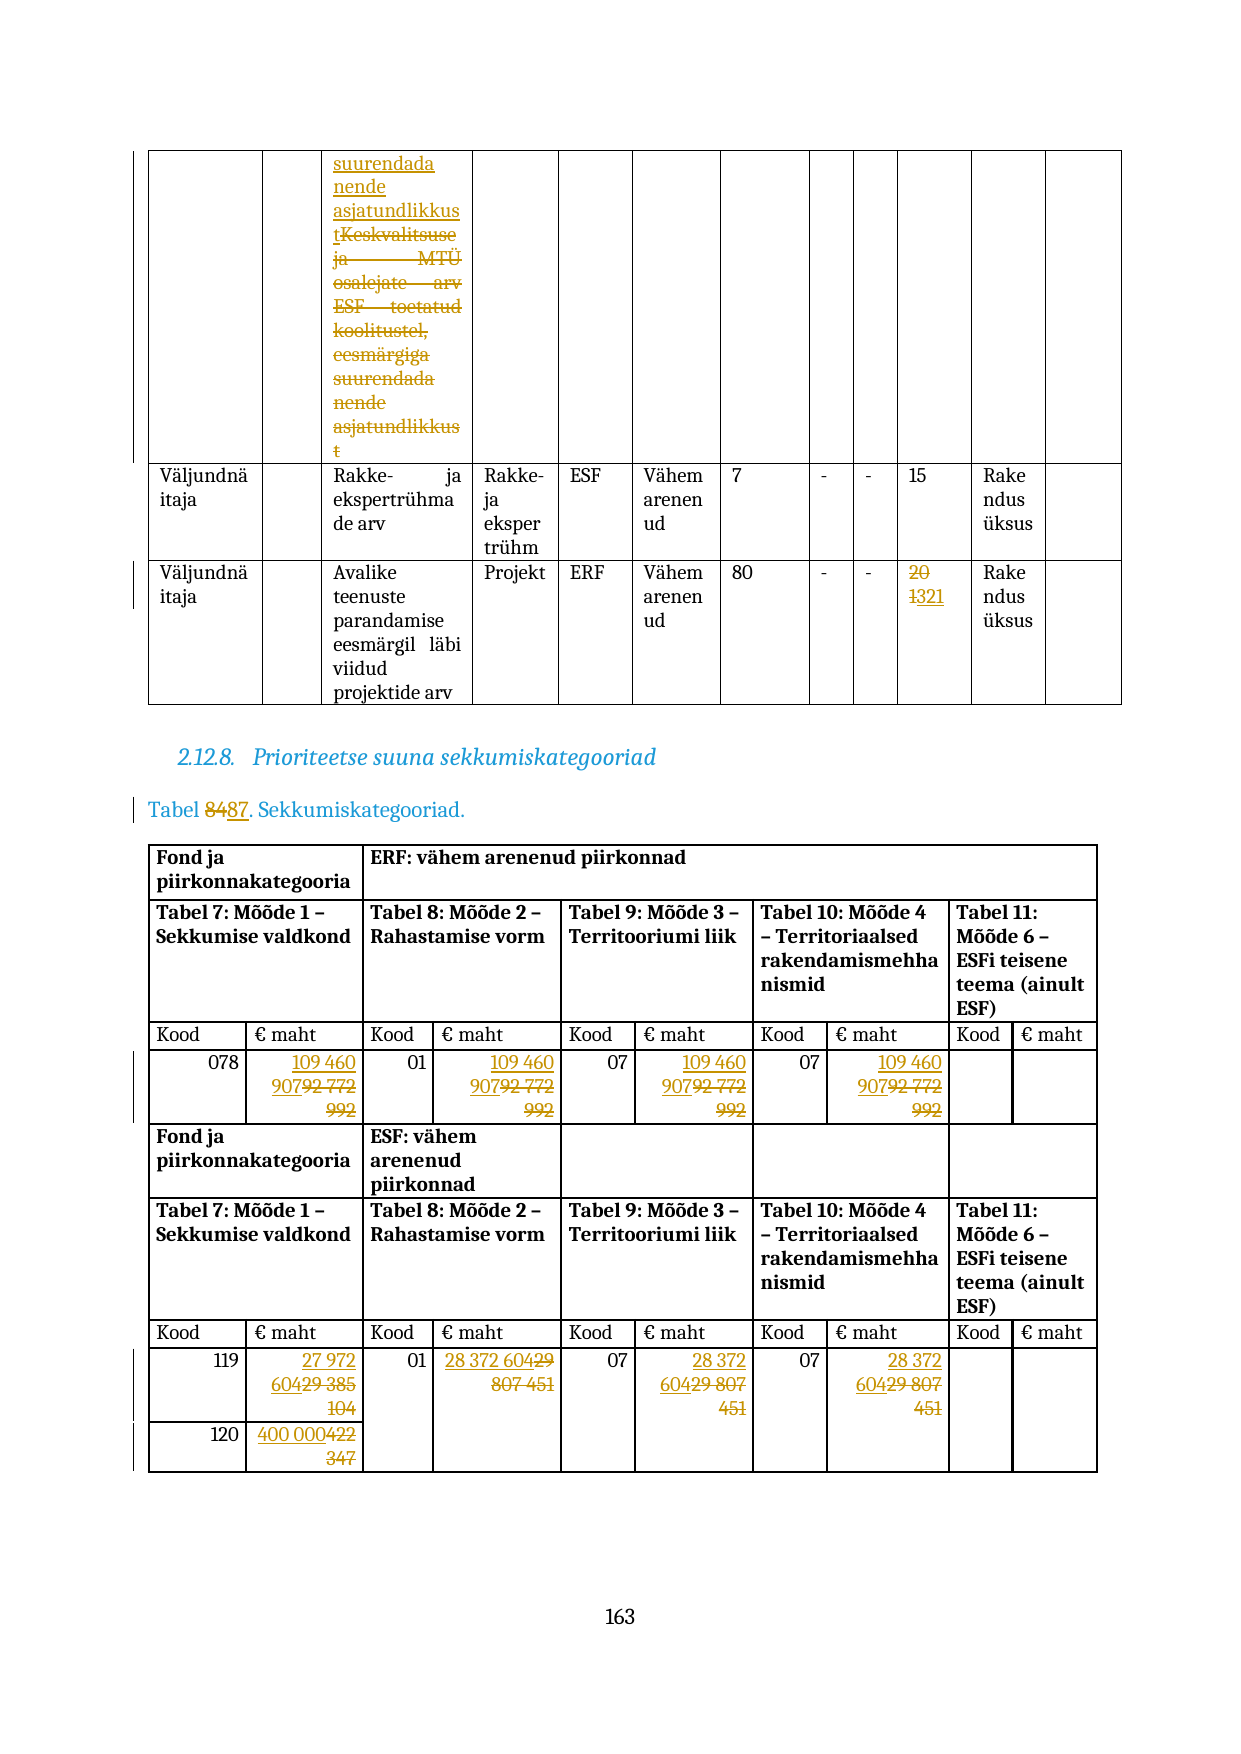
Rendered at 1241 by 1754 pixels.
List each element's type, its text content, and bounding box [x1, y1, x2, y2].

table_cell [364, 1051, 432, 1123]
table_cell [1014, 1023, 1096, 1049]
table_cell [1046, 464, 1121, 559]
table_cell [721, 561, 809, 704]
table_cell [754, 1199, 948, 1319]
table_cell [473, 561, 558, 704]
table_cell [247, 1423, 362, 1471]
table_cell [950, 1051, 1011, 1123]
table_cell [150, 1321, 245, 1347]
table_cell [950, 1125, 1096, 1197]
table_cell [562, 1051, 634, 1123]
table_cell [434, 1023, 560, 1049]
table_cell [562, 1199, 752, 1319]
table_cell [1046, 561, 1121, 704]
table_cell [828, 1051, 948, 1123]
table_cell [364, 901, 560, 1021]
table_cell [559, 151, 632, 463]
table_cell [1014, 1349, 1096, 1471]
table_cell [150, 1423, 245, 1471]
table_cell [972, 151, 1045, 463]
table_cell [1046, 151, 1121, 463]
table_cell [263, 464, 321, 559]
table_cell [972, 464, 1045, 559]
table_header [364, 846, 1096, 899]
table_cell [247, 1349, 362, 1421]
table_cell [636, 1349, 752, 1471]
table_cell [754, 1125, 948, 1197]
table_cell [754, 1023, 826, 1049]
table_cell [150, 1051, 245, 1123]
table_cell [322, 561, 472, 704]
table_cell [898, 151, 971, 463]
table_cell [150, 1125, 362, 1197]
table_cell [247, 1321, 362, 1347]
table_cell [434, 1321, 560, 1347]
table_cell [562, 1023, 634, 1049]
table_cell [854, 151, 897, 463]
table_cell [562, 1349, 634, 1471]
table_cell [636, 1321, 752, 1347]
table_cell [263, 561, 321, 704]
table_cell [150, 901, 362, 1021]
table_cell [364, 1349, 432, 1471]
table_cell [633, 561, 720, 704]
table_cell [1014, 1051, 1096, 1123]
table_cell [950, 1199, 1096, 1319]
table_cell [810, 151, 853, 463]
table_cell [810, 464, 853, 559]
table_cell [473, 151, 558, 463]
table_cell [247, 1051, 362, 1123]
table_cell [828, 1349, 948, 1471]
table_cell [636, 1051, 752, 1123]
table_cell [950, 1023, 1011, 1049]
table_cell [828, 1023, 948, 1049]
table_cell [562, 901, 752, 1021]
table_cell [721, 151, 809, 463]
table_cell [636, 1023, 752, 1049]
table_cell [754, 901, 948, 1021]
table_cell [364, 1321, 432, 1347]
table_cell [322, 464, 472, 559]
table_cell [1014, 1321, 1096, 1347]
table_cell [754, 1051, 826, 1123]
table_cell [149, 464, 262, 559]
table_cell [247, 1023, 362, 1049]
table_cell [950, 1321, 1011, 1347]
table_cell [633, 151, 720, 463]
list Prioriteetse suuna sekkumiskategooriad [177, 743, 1092, 772]
text Tabel . Sekkumiskategooriad. [148, 797, 1092, 823]
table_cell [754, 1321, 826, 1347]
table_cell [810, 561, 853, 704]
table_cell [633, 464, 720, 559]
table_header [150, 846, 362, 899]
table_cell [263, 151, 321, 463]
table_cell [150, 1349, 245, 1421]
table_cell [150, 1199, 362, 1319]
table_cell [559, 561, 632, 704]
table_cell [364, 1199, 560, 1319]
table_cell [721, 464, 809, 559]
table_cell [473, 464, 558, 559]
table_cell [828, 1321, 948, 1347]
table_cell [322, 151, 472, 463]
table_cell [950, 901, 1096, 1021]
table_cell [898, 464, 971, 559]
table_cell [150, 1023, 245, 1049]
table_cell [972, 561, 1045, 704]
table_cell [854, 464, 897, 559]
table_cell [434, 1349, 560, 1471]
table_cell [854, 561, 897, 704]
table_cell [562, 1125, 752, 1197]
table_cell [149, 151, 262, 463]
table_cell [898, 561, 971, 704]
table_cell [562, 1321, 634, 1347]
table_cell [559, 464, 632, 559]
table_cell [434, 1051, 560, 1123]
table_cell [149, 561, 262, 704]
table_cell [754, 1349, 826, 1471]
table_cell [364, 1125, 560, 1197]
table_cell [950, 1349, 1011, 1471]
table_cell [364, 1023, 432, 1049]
